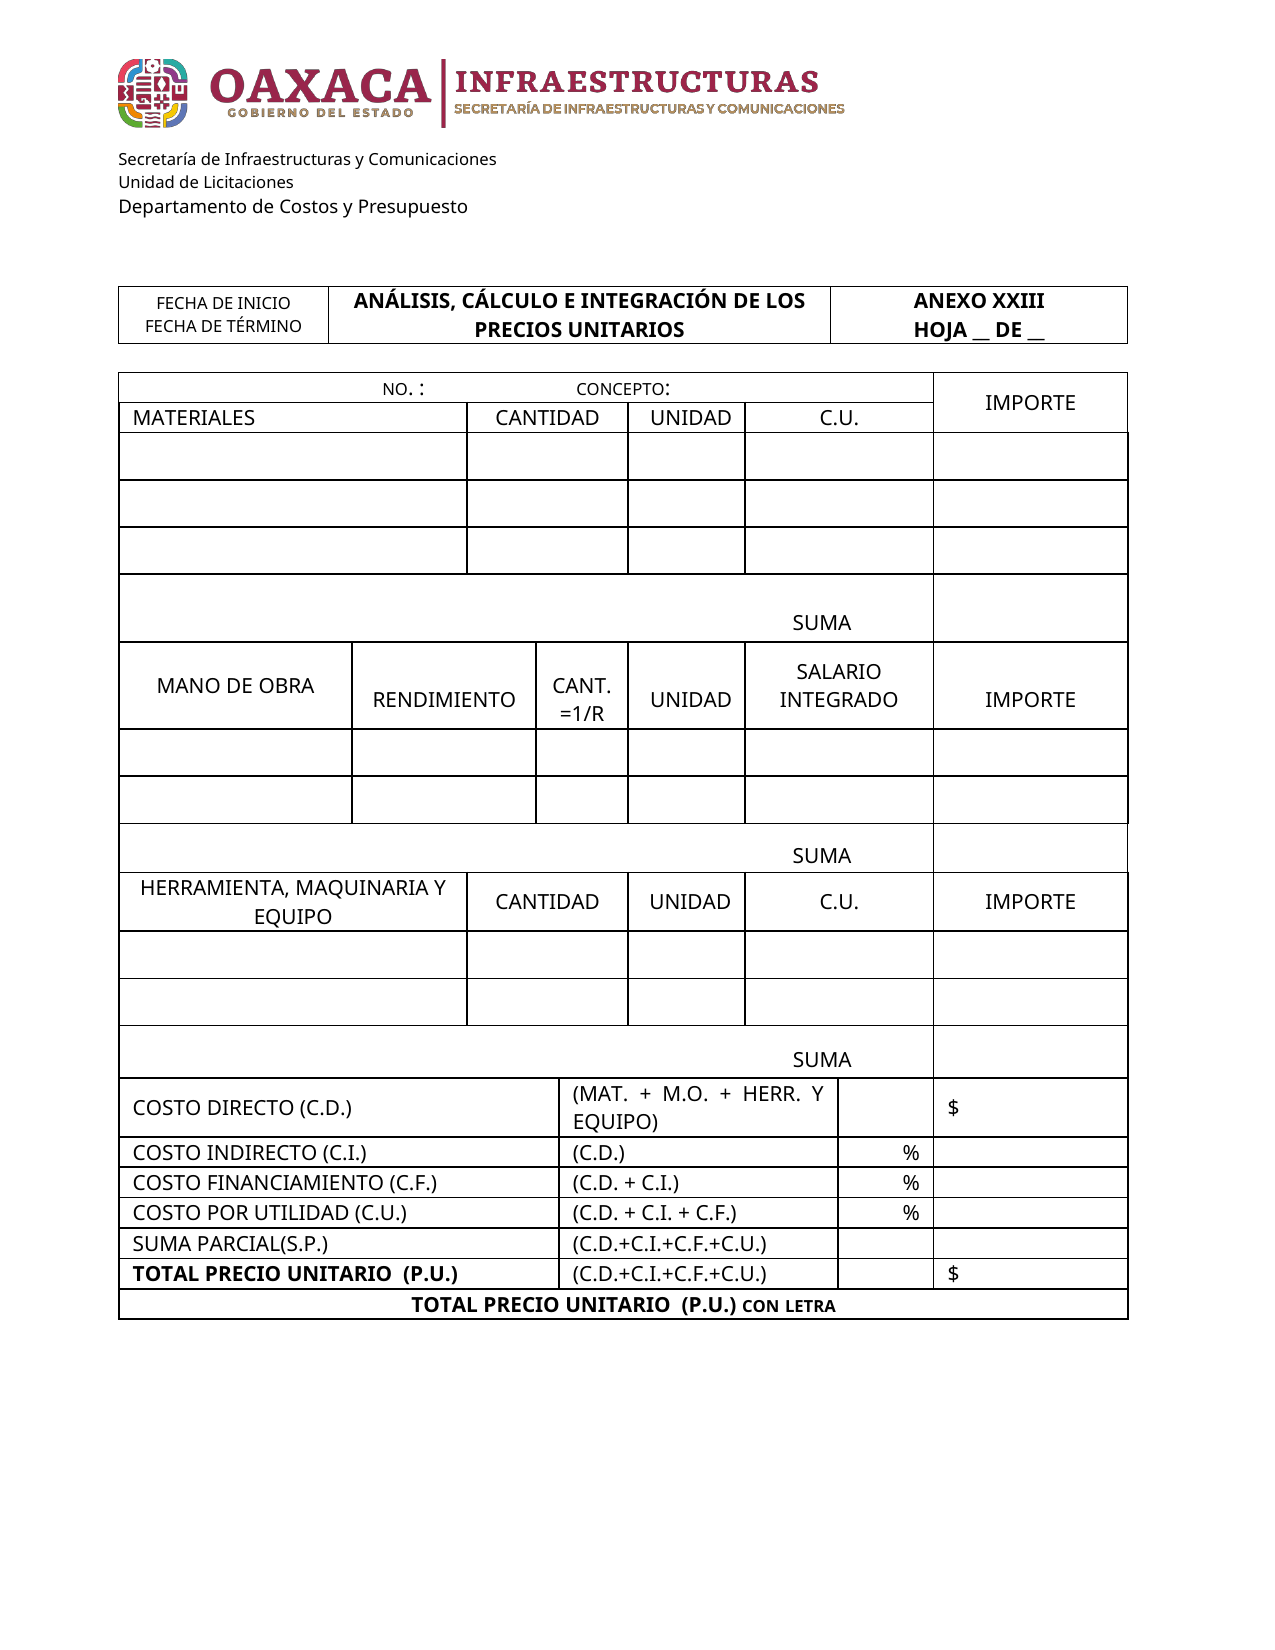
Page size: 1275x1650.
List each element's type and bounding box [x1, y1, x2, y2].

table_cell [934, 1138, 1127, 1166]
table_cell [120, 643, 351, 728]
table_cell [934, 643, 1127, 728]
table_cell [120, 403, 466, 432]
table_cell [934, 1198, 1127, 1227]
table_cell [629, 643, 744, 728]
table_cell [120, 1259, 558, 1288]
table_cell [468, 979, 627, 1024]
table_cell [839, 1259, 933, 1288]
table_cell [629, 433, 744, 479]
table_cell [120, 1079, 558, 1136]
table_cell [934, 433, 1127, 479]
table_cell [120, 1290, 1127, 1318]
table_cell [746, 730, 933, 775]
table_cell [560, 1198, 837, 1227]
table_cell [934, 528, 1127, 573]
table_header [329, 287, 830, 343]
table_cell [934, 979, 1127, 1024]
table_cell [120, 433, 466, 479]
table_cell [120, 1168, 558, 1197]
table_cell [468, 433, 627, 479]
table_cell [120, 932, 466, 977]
picture [118, 59, 868, 130]
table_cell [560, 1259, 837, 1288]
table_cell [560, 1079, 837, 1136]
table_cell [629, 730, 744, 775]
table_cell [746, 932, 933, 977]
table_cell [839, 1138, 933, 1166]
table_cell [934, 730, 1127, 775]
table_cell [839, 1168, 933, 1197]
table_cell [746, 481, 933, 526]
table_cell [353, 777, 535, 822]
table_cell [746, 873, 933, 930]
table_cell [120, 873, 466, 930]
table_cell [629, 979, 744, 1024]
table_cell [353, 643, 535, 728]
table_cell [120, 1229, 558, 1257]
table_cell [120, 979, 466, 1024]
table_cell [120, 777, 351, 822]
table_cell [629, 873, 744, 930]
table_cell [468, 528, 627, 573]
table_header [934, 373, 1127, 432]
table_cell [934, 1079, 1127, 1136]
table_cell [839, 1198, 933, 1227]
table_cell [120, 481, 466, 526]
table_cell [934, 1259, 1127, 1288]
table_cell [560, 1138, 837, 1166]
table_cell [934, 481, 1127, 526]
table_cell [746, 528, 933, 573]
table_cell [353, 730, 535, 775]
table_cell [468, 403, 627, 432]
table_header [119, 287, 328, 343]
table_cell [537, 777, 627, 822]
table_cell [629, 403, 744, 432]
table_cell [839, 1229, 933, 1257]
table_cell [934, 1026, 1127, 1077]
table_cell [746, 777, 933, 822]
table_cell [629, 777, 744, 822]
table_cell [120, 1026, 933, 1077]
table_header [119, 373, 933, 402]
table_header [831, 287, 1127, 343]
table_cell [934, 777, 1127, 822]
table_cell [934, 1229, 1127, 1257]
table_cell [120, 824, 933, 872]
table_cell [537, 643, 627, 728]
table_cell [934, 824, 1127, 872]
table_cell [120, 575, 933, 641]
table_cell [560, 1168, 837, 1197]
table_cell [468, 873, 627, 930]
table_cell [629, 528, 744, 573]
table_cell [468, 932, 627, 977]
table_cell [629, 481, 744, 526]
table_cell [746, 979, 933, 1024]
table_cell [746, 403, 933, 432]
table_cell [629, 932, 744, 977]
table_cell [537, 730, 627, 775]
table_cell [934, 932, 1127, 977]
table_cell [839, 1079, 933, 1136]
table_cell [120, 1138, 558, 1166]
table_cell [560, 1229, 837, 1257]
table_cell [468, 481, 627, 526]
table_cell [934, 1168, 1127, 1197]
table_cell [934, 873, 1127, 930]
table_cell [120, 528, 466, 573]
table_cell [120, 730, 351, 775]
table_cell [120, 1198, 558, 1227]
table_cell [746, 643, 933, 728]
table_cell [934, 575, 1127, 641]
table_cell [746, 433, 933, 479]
